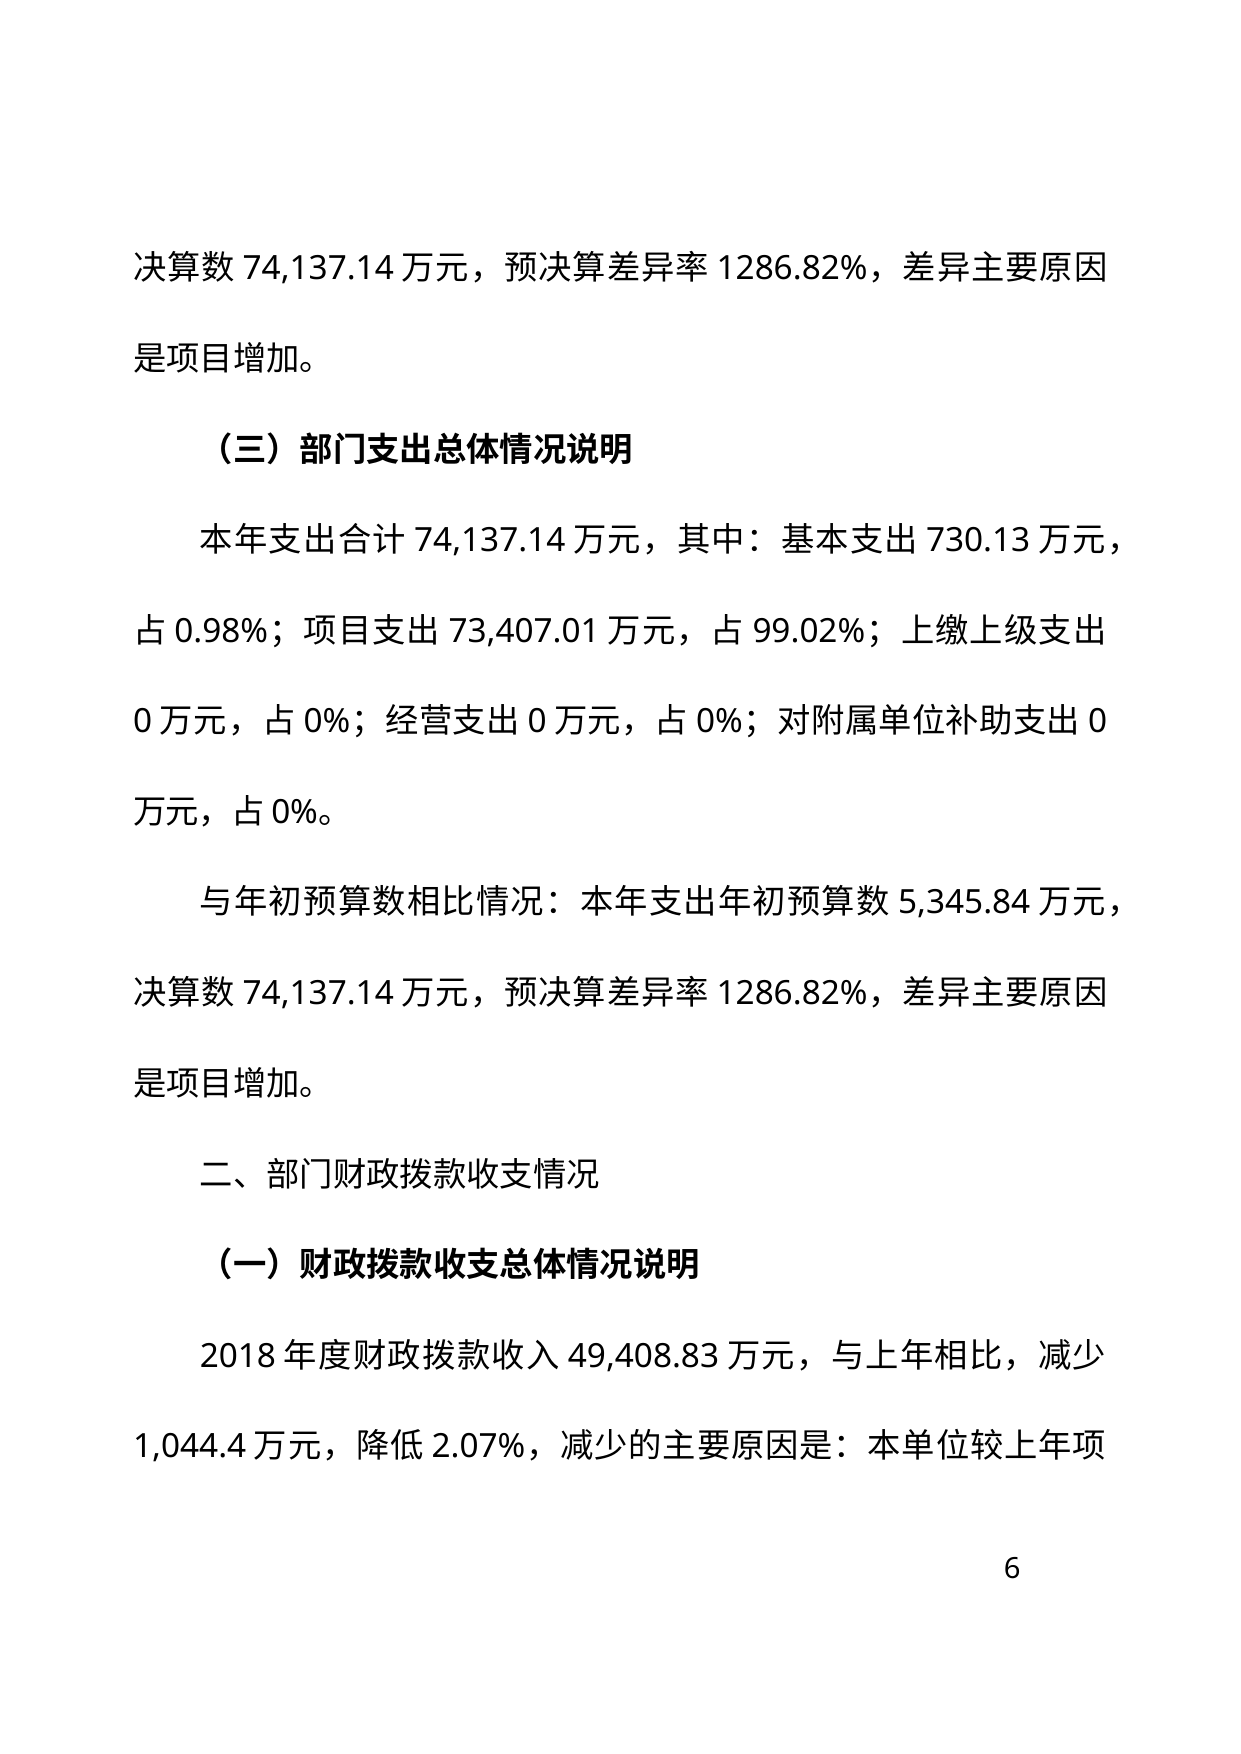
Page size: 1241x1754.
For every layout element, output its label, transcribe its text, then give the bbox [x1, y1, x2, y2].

text 与年初预算数相比情况：本年支出年初预算数5,345.84万元，决算数74,137.14万元，预决算差异率1286.82%，差异主要原因是项目增加。 [133, 854, 1107, 1126]
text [133, 220, 1107, 401]
text 二、部门财政拨款收支情况 [133, 1126, 1107, 1217]
text 本年支出合计74,137.14万元，其中：基本支出730.13万元，占0.98%；项目支出73,407.01万元，占99.02%；上缴上级支出0万元，占0%；经营支出0万元，占0%；对附属单位补助支出0万元，占0%。 [133, 492, 1107, 854]
text （三）部门支出总体情况说明 [133, 401, 1107, 492]
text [133, 1307, 1107, 1489]
text （一）财政拨款收支总体情况说明 [133, 1217, 1107, 1307]
